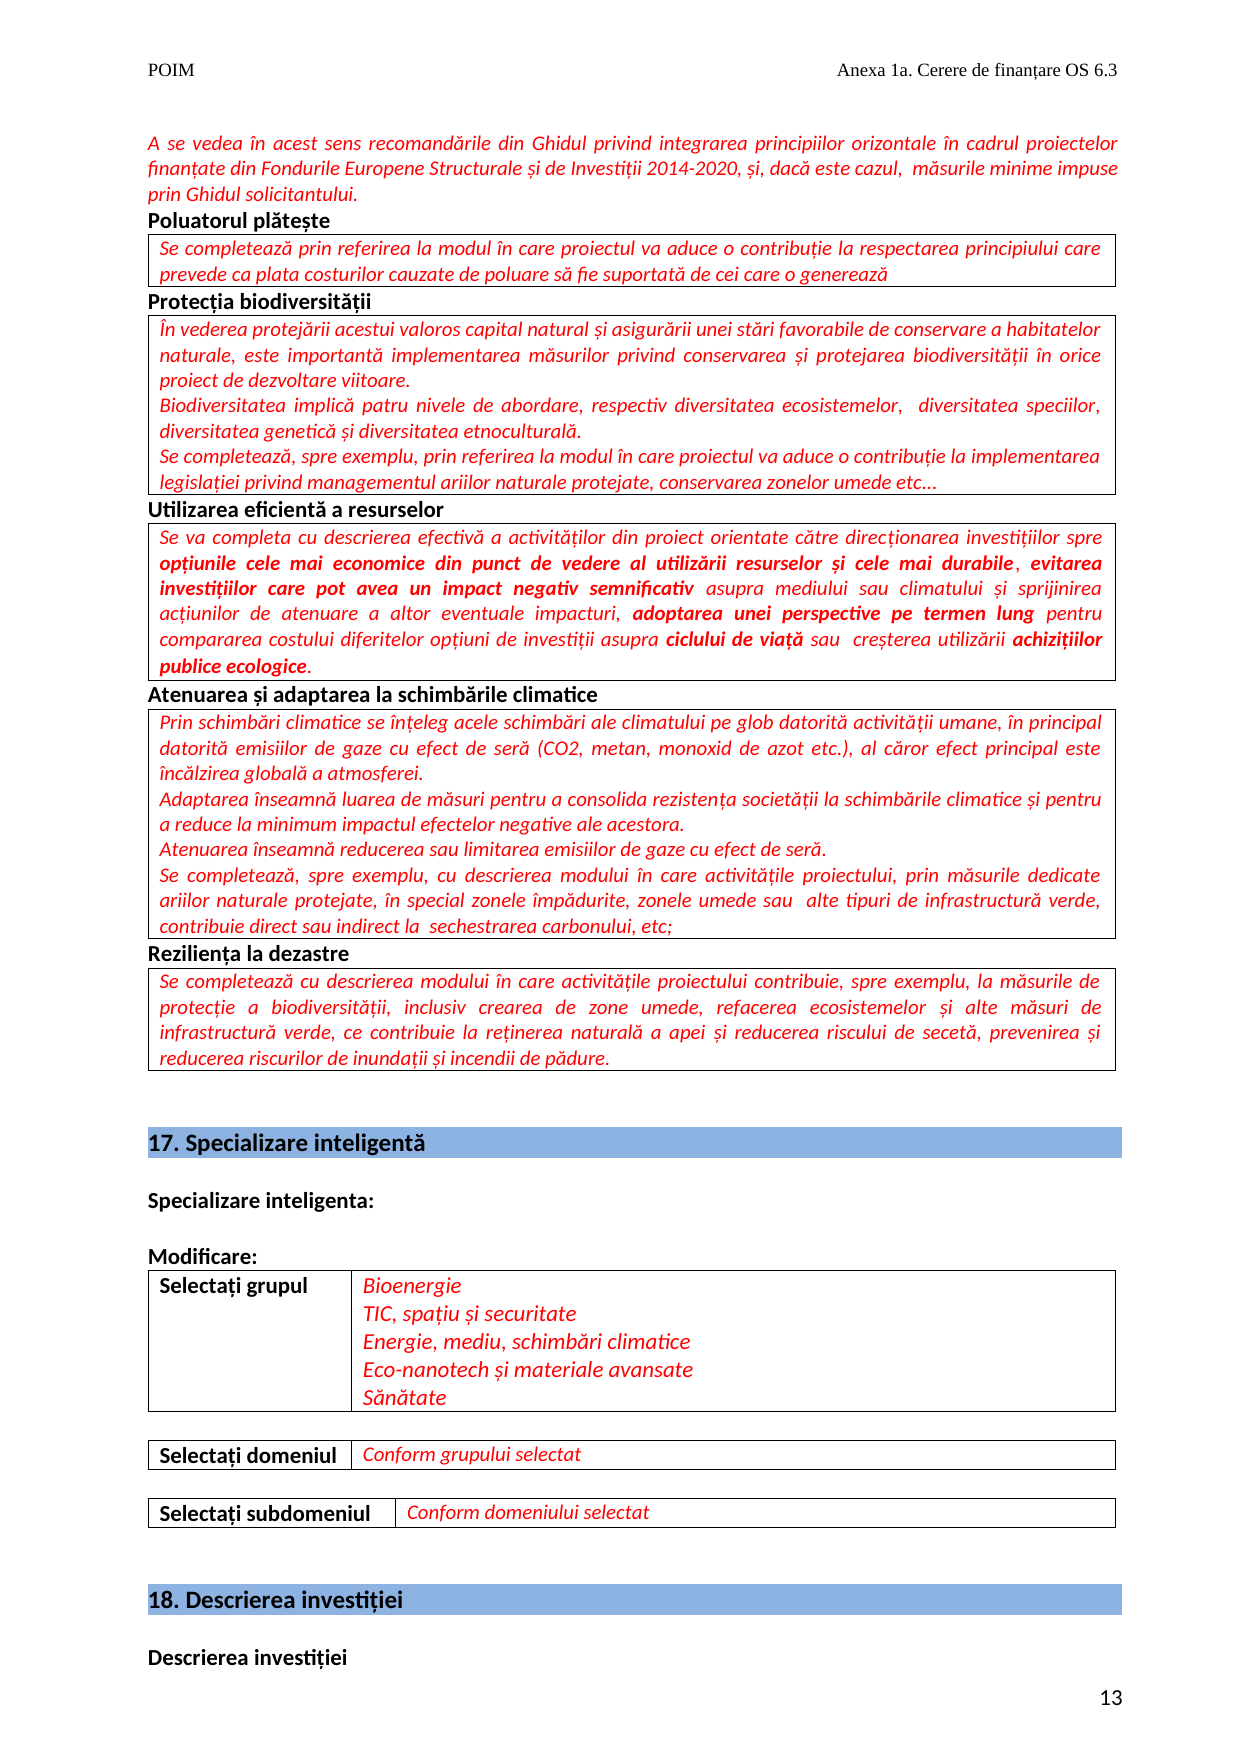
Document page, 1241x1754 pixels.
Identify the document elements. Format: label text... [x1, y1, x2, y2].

table_header Bioenergie TIC, spațiu şi securitate Energie, mediu, schimbări climatice Eco-nanotech şi materiale avansate Sănătate [352, 1271, 1115, 1411]
subtitle 17. Specializare inteligentă [148, 1127, 1122, 1158]
text Protecția biodiversității [148, 287, 1122, 315]
text A se vedea în acest sens recomandările din Ghidul privind integrarea principiilor orizontale în cadrul proiectelor finanţate din Fondurile Europene Structurale şi de Investiţii 2014-2020, și, dacă este cazul, măsurile minime impuse prin Ghidul solicitantului. [148, 130, 1122, 206]
text Specializare inteligenta: [148, 1186, 1122, 1214]
table_header În vederea protejării acestui valoros capital natural şi asigurării unei stări favorabile de conservare a habitatelor naturale, este importantă implementarea măsurilor privind conservarea şi protejarea biodiversităţii în orice proiect de dezvoltare viitoare. Biodiversitatea implică patru nivele de abordare, respectiv diversitatea ecosistemelor, diversitatea speciilor, diversitatea genetică şi diversitatea etnoculturală. Se completează, spre exemplu, prin referirea la modul în care proiectul va aduce o contribuţie la implementarea legislației privind managementul ariilor naturale protejate, conservarea zonelor umede etc... [149, 316, 1115, 494]
text Descrierea investiției [148, 1643, 1122, 1671]
text Modificare: [148, 1242, 1122, 1270]
table_header Prin schimbări climatice se înțeleg acele schimbări ale climatului pe glob datorită activității umane, în principal datorită emisiilor de gaze cu efect de seră (CO2, metan, monoxid de azot etc.), al căror efect principal este încălzirea globală a atmosferei. Adaptarea înseamnă luarea de măsuri pentru a consolida rezistența societății la schimbările climatice și pentru a reduce la minimum impactul efectelor negative ale acestora. Atenuarea înseamnă reducerea sau limitarea emisiilor de gaze cu efect de seră. Se completează, spre exemplu, cu descrierea modului în care activităţile proiectului, prin măsurile dedicate ariilor naturale protejate, în special zonele împădurite, zonele umede sau alte tipuri de infrastructură verde, contribuie direct sau indirect la sechestrarea carbonului, etc; [149, 710, 1115, 938]
table_header Conform grupului selectat [352, 1441, 1115, 1469]
text Utilizarea eficientă a resurselor [148, 495, 1122, 523]
table_header Selectați subdomeniul [149, 1499, 395, 1527]
table_header Selectați domeniul [149, 1441, 351, 1469]
text Reziliența la dezastre [148, 939, 1122, 967]
table_header Se va completa cu descrierea efectivă a activităţilor din proiect orientate către direcționarea investițiilor spre opțiunile cele mai economice din punct de vedere al utilizării resurselor și cele mai durabile, evitarea investițiilor care pot avea un impact negativ semnificativ asupra mediului sau climatului și sprijinirea acțiunilor de atenuare a altor eventuale impacturi, adoptarea unei perspective pe termen lung pentru compararea costului diferitelor opțiuni de investiții asupra ciclului de viață sau creșterea utilizării achizițiilor publice ecologice. [149, 524, 1115, 679]
subtitle 18. Descrierea investiției [148, 1584, 1122, 1615]
text Atenuarea și adaptarea la schimbările climatice [148, 681, 1122, 708]
table_header Conform domeniului selectat [396, 1499, 1115, 1527]
table_header Selectați grupul [149, 1271, 351, 1411]
text Poluatorul plătește [148, 206, 1122, 234]
table_header Se completează cu descrierea modului în care activităţile proiectului contribuie, spre exemplu, la măsurile de protecţie a biodiversităţii, inclusiv crearea de zone umede, refacerea ecosistemelor şi alte măsuri de infrastructură verde, ce contribuie la reţinerea naturală a apei şi reducerea riscului de secetă, prevenirea și reducerea riscurilor de inundații și incendii de pădure. [149, 969, 1115, 1070]
table_header Se completează prin referirea la modul în care proiectul va aduce o contribuţie la respectarea principiului care prevede ca plata costurilor cauzate de poluare să fie suportată de cei care o generează [149, 235, 1115, 286]
